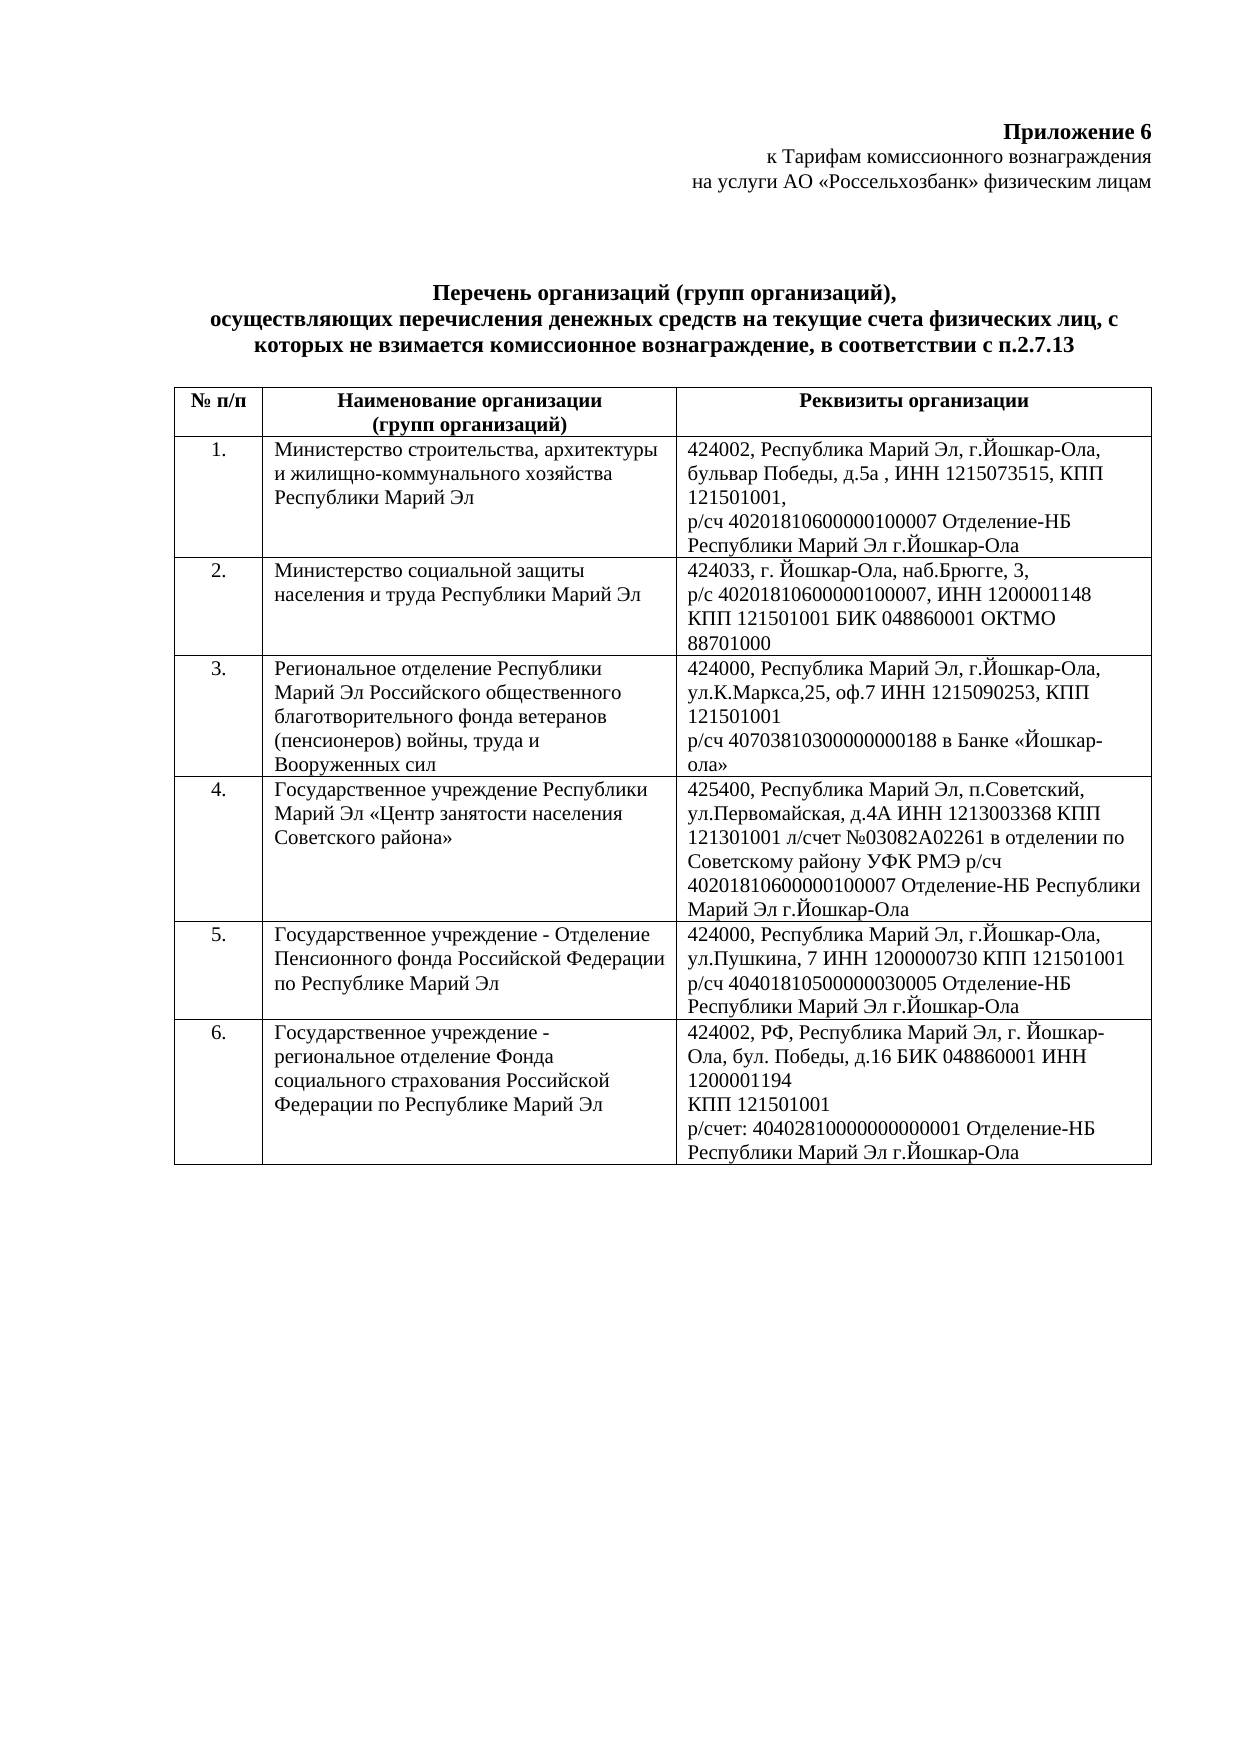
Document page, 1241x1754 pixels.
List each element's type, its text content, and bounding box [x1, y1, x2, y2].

table_header Реквизиты организации [677, 388, 1151, 436]
table_cell Государственное учреждение - региональное отделение Фонда социального страхования Российской Федерации по Республике Марий Эл [263, 1020, 676, 1164]
table_header Наименование организации (групп организаций) [263, 388, 676, 436]
table_cell 2. [175, 558, 262, 654]
table_cell 424033, г. Йошкар-Ола, наб.Брюгге, 3, р/с 40201810600000100007, ИНН 1200001148 КПП 121501001 БИК 048860001 ОКТМО 88701000 [677, 558, 1151, 654]
table_cell Региональное отделение Республики Марий Эл Российского общественного благотворительного фонда ветеранов (пенсионеров) войны, труда и Вооруженных сил [263, 656, 676, 776]
table_cell Государственное учреждение Республики Марий Эл «Центр занятости населения Советского района» [263, 777, 676, 921]
table_cell 3. [175, 656, 262, 776]
table_cell 424000, Республика Марий Эл, г.Йошкар-Ола, ул.К.Маркса,25, оф.7 ИНН 1215090253, КПП 121501001 р/сч 40703810300000000188 в Банке «Йошкар-ола» [677, 656, 1151, 776]
table_cell Министерство социальной защиты населения и труда Республики Марий Эл [263, 558, 676, 654]
table_header № п/п [175, 388, 262, 436]
subtitle Приложение 6 [177, 118, 1152, 144]
table_cell 424002, РФ, Республика Марий Эл, г. Йошкар-Ола, бул. Победы, д.16 БИК 048860001 ИНН 1200001194 КПП 121501001 р/счет: 40402810000000000001 Отделение-НБ Республики Марий Эл г.Йошкар-Ола [677, 1020, 1151, 1164]
text Перечень организаций (групп организаций), [177, 279, 1152, 305]
table_cell 1. [175, 437, 262, 557]
text осуществляющих перечисления денежных средств на текущие счета физических лиц, с которых не взимается комиссионное вознаграждение, в соответствии с п.2.7.13 [177, 305, 1152, 358]
text на услуги АО «Россельхозбанк» физическим лицам [177, 168, 1152, 193]
table_cell 425400, Республика Марий Эл, п.Советский, ул.Первомайская, д.4А ИНН 1213003368 КПП 121301001 л/счет №03082А02261 в отделении по Советскому району УФК РМЭ р/сч 40201810600000100007 Отделение-НБ Республики Марий Эл г.Йошкар-Ола [677, 777, 1151, 921]
table_cell 424000, Республика Марий Эл, г.Йошкар-Ола, ул.Пушкина, 7 ИНН 1200000730 КПП 121501001 р/сч 40401810500000030005 Отделение-НБ Республики Марий Эл г.Йошкар-Ола [677, 922, 1151, 1018]
text к Тарифам комиссионного вознаграждения [177, 144, 1152, 168]
table_cell 424002, Республика Марий Эл, г.Йошкар-Ола, бульвар Победы, д.5а , ИНН 1215073515, КПП 121501001, р/сч 40201810600000100007 Отделение-НБ Республики Марий Эл г.Йошкар-Ола [677, 437, 1151, 557]
table_cell 5. [175, 922, 262, 1018]
table_cell Государственное учреждение - Отделение Пенсионного фонда Российской Федерации по Республике Марий Эл [263, 922, 676, 1018]
table_cell 4. [175, 777, 262, 921]
table_cell 6. [175, 1020, 262, 1164]
table_cell Министерство строительства, архитектуры и жилищно-коммунального хозяйства Республики Марий Эл [263, 437, 676, 557]
